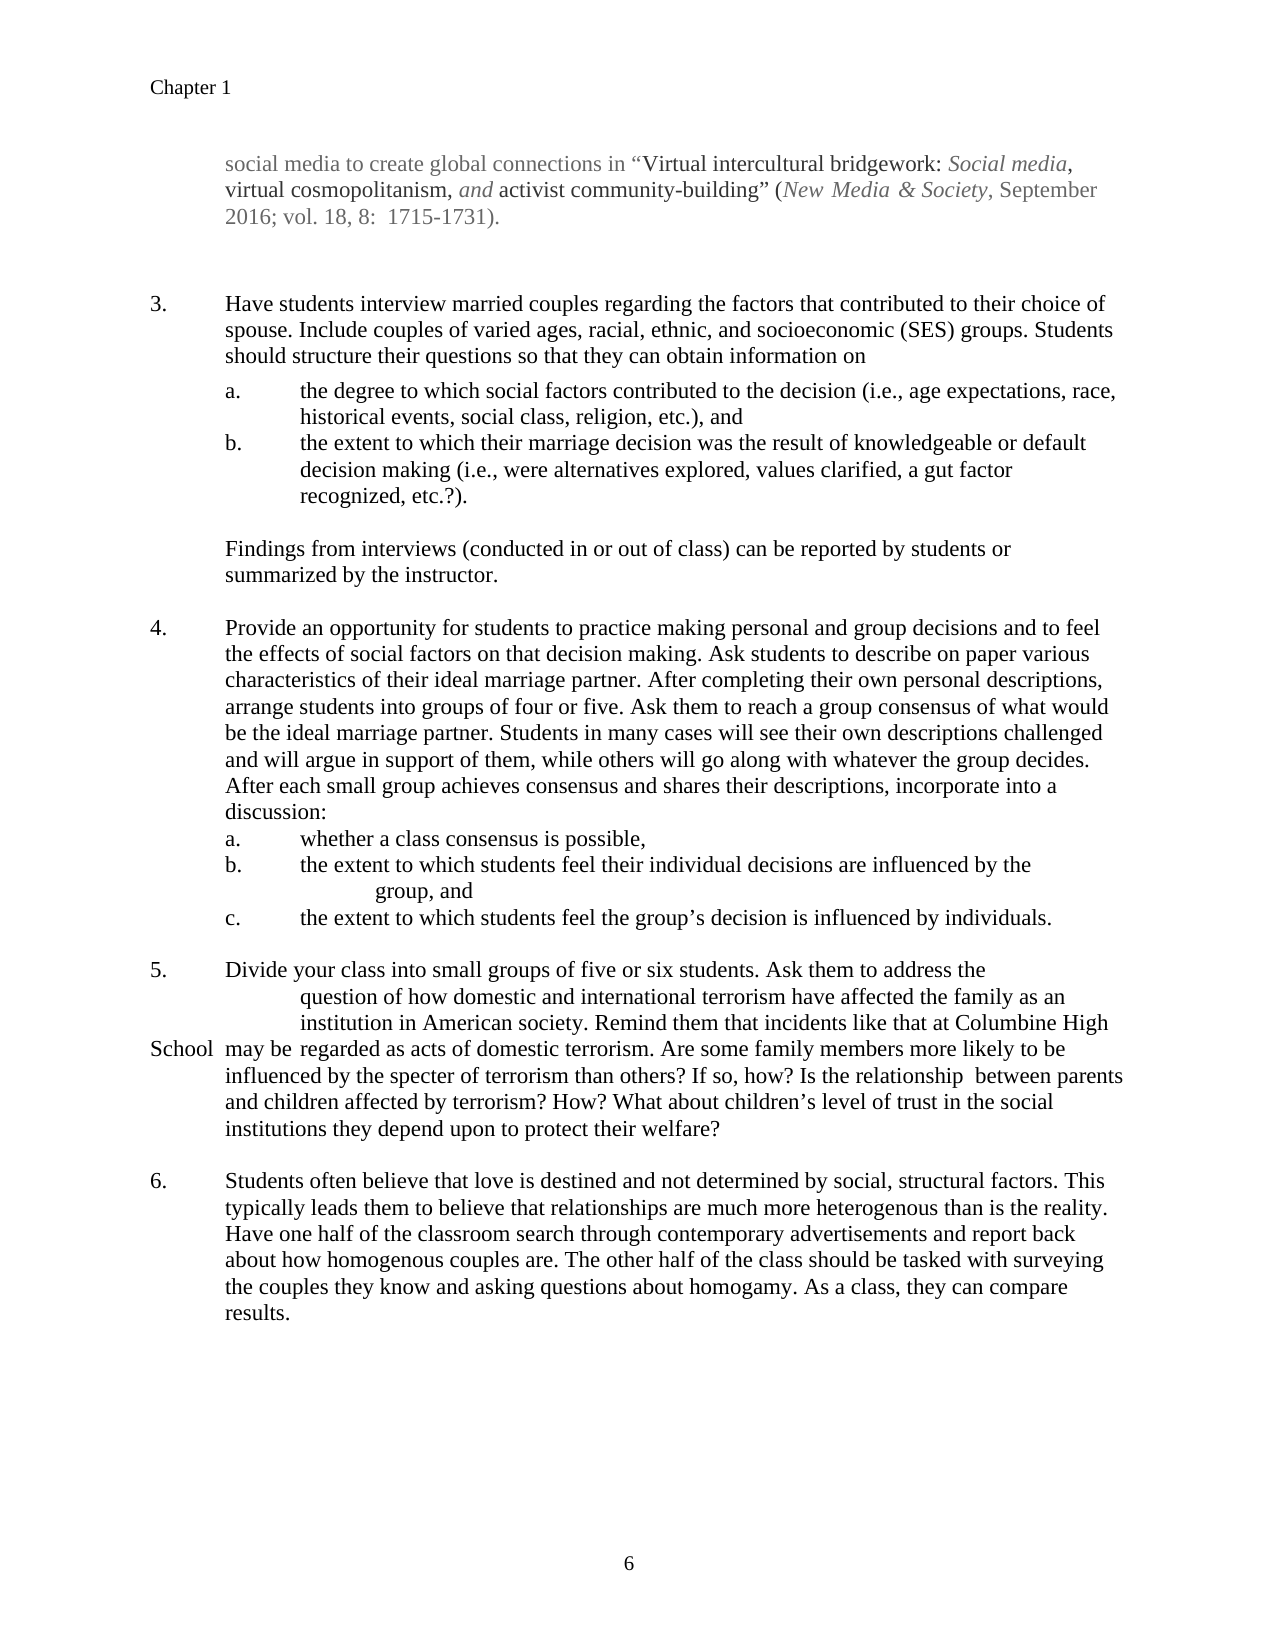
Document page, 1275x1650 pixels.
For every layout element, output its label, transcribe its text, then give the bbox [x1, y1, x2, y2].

text b. the extent to which their marriage decision was the result of knowledgeable or default decision making (i.e., were alternatives explored, values clarified, a gut factor recognized, etc.?). [225, 429, 1125, 508]
text b. the extent to which students feel their individual decisions are influenced by the group, and [150, 851, 1125, 904]
text a. whether a class consensus is possible, [150, 825, 1125, 851]
text 5. Divide your class into small groups of five or six students. Ask them to address the question of how domestic and international terrorism have affected the family as an institution in American society. Remind them that incidents like that at may be regarded as acts of domestic terrorism. Are some family members more likely to be influenced by the specter of terrorism than others? If so, how? Is the relationship between parents and children affected by terrorism? How? What about children’s level of trust in the social institutions they depend upon to protect their welfare? [150, 956, 1125, 1141]
text Findings from interviews (conducted in or out of class) can be reported by students or summarized by the instructor. [225, 535, 1125, 587]
title 3. Have students interview married couples regarding the factors that contributed to their choice of spouse. Include couples of varied ages, racial, ethnic, and socioeconomic (SES) groups. Students should structure their questions so that they can obtain information on [150, 290, 1125, 369]
text 4. Provide an opportunity for students to practice making personal and group decisions and to feel the effects of social factors on that decision making. Ask students to describe on paper various characteristics of their ideal marriage partner. After completing their own personal descriptions, arrange students into groups of four or five. Ask them to reach a group consensus of what would be the ideal marriage partner. Students in many cases will see their own descriptions challenged and will argue in support of them, while others will go along with whatever the group decides. After each small group achieves consensus and shares their descriptions, incorporate into a discussion: [150, 614, 1125, 825]
text 6. Students often believe that love is destined and not determined by social, structural factors. This typically leads them to believe that relationships are much more heterogenous than is the reality. Have one half of the classroom search through contemporary advertisements and report back about how homogenous couples are. The other half of the class should be tasked with surveying the couples they know and asking questions about homogamy. As a class, they can compare results. [150, 1167, 1125, 1325]
text c. the extent to which students feel the group’s decision is influenced by individuals. [150, 904, 1125, 930]
text a. the degree to which social factors contributed to the decision (i.e., age expectations, race, historical events, social class, religion, etc.), and [225, 377, 1125, 429]
